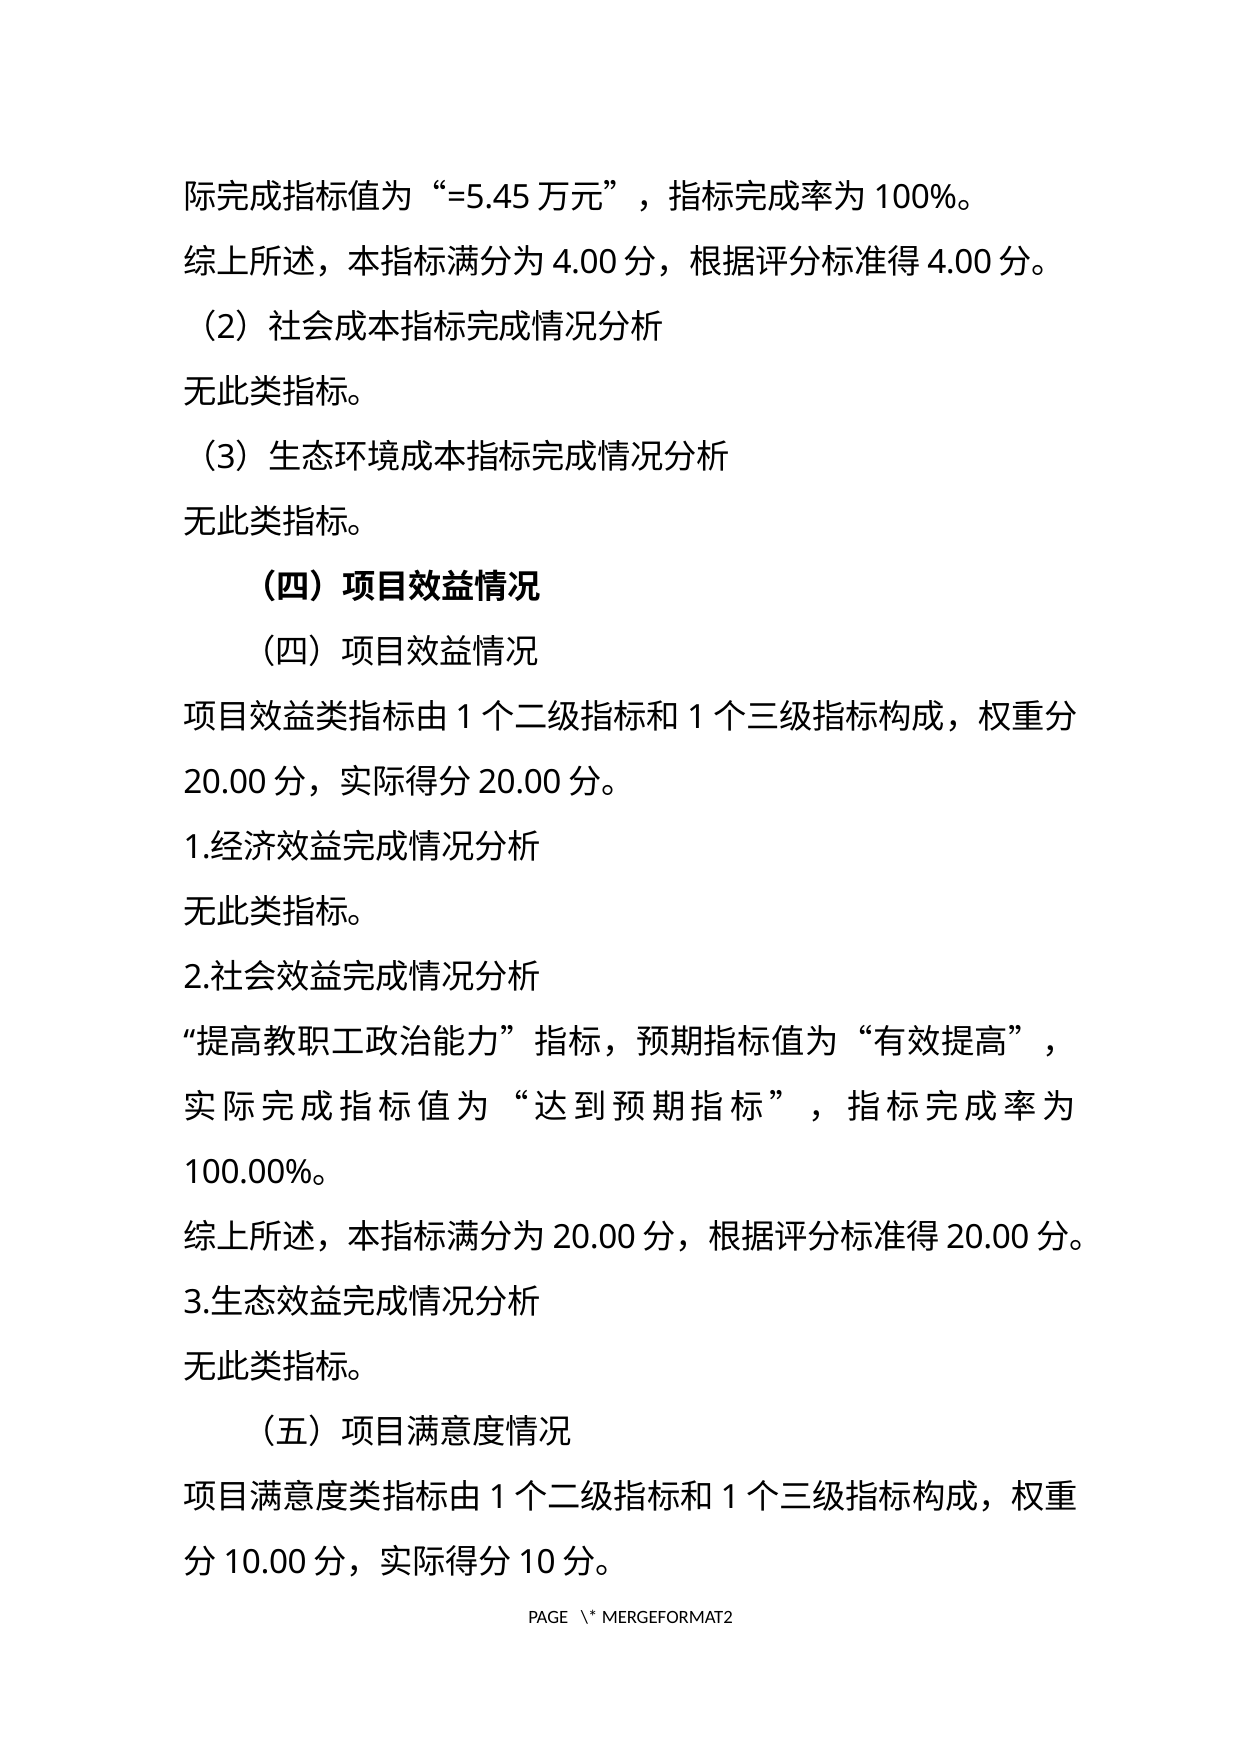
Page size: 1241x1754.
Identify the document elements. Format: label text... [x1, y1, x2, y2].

text （四）项目效益情况 [183, 552, 1078, 617]
text （四）项目效益情况 项目效益类指标由1个二级指标和1个三级指标构成，权重分20.00分，实际得分20.00分。 1.经济效益完成情况分析 无此类指标。 2.社会效益完成情况分析 “提高教职工政治能力”指标，预期指标值为“有效提高”，实际完成指标值为“达到预期指标”，指标完成率为100.00%。 综上所述，本指标满分为20.00分，根据评分标准得20.00分。 3.生态效益完成情况分析 无此类指标。 [183, 617, 1078, 1397]
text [183, 162, 1078, 552]
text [183, 1397, 1078, 1592]
